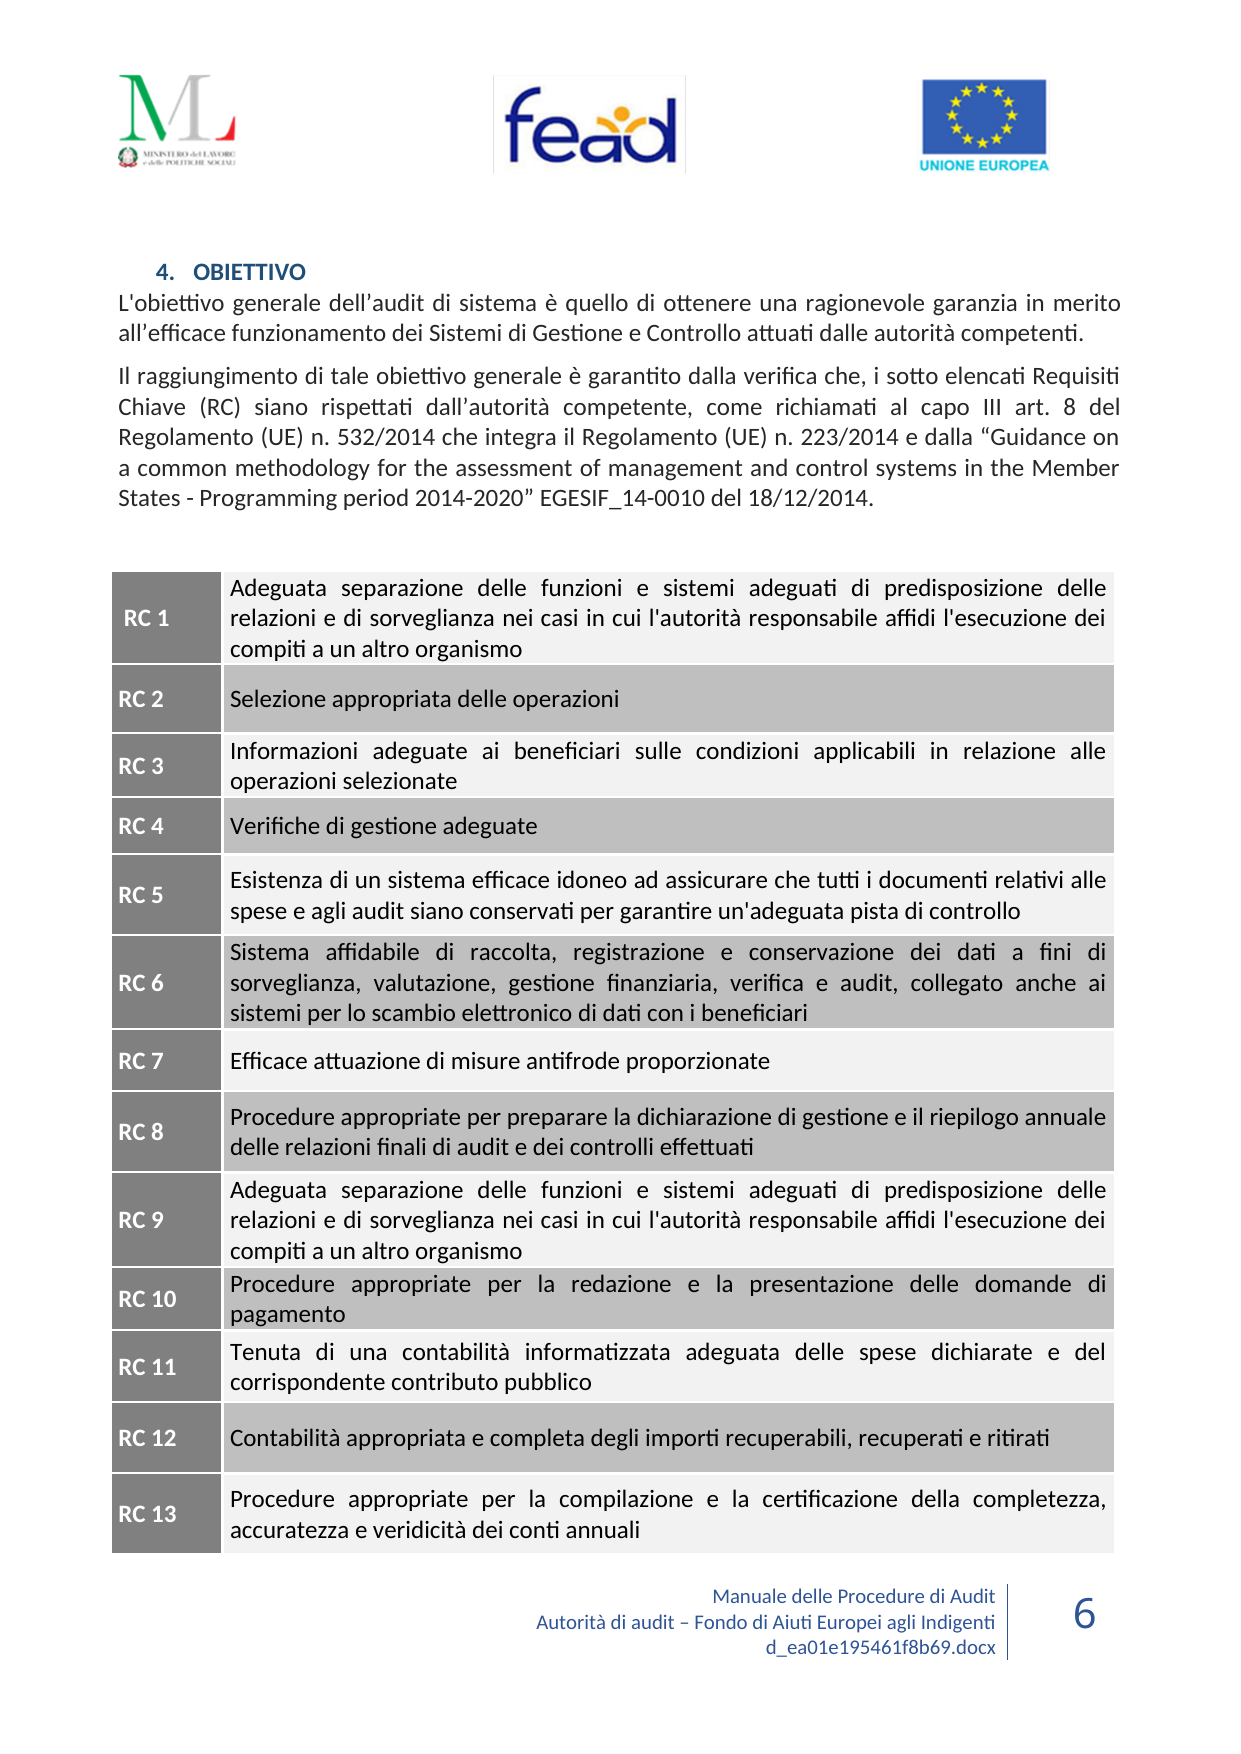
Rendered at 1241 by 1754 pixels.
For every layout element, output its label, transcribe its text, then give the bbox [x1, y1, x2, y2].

table_cell RC 13 [112, 1474, 221, 1553]
table_cell Selezione appropriata delle operazioni [224, 665, 1114, 732]
picture [118, 73, 1157, 175]
table_cell RC 8 [112, 1092, 221, 1171]
table_cell RC 10 [112, 1268, 221, 1329]
table_cell Procedure appropriate per la compilazione e la certificazione della completezza, accuratezza e veridicità dei conti annuali [224, 1475, 1114, 1553]
table_cell Efficace attuazione di misure antifrode proporzionate [224, 1031, 1114, 1090]
table_cell Adeguata separazione delle funzioni e sistemi adeguati di predisposizione delle relazioni e di sorveglianza nei casi in cui l'autorità responsabile affidi l'esecuzione dei compiti a un altro organismo [224, 1174, 1114, 1266]
table_cell RC 5 [112, 855, 221, 934]
table_cell Tenuta di una contabilità informatizzata adeguata delle spese dichiarate e del corrispondente contributo pubblico [224, 1332, 1114, 1401]
table_cell RC 6 [112, 936, 221, 1028]
table_cell RC 12 [112, 1403, 221, 1472]
table_cell RC 2 [112, 665, 221, 732]
text L'obiettivo generale dell’audit di sistema è quello di ottenere una ragionevole garanzia in merito all’efficace funzionamento dei Sistemi di Gestione e Controllo attuati dalle autorità competenti. [118, 287, 1122, 348]
table_cell Esistenza di un sistema efficace idoneo ad assicurare che tutti i documenti relativi alle spese e agli audit siano conservati per garantire un'adeguata pista di controllo [224, 856, 1114, 934]
table_cell RC 9 [112, 1173, 221, 1266]
table_cell RC 4 [112, 798, 221, 853]
table_header Adeguata separazione delle funzioni e sistemi adeguati di predisposizione delle relazioni e di sorveglianza nei casi in cui l'autorità responsabile affidi l'esecuzione dei compiti a un altro organismo [224, 572, 1114, 663]
subtitle OBIETTIVO [156, 256, 1122, 287]
table_cell RC 3 [112, 734, 221, 796]
table_cell Procedure appropriate per preparare la dichiarazione di gestione e il riepilogo annuale delle relazioni finali di audit e dei controlli effettuati [224, 1092, 1114, 1171]
table_cell Contabilità appropriata e completa degli importi recuperabili, recuperati e ritirati [224, 1403, 1114, 1472]
table_header RC 1 [112, 572, 221, 663]
table_cell Informazioni adeguate ai beneficiari sulle condizioni applicabili in relazione alle operazioni selezionate [224, 735, 1114, 796]
table_cell RC 11 [112, 1331, 221, 1401]
table_cell Procedure appropriate per la redazione e la presentazione delle domande di pagamento [224, 1268, 1114, 1329]
table_cell Verifiche di gestione adeguate [224, 798, 1114, 853]
table_cell Sistema affidabile di raccolta, registrazione e conservazione dei dati a fini di sorveglianza, valutazione, gestione finanziaria, verifica e audit, collegato anche ai sistemi per lo scambio elettronico di dati con i beneficiari [224, 936, 1114, 1028]
text Il raggiungimento di tale obiettivo generale è garantito dalla verifica che, i sotto elencati Requisiti Chiave (RC) siano rispettati dall’autorità competente, come richiamati al capo III art. 8 del Regolamento (UE) n. 532/2014 che integra il Regolamento (UE) n. 223/2014 e dalla “Guidance on a common methodology for the assessment of management and control systems in the Member States - Programming period 2014-2020” EGESIF_14-0010 del 18/12/2014. [118, 361, 1122, 513]
table_cell RC 7 [112, 1030, 221, 1090]
